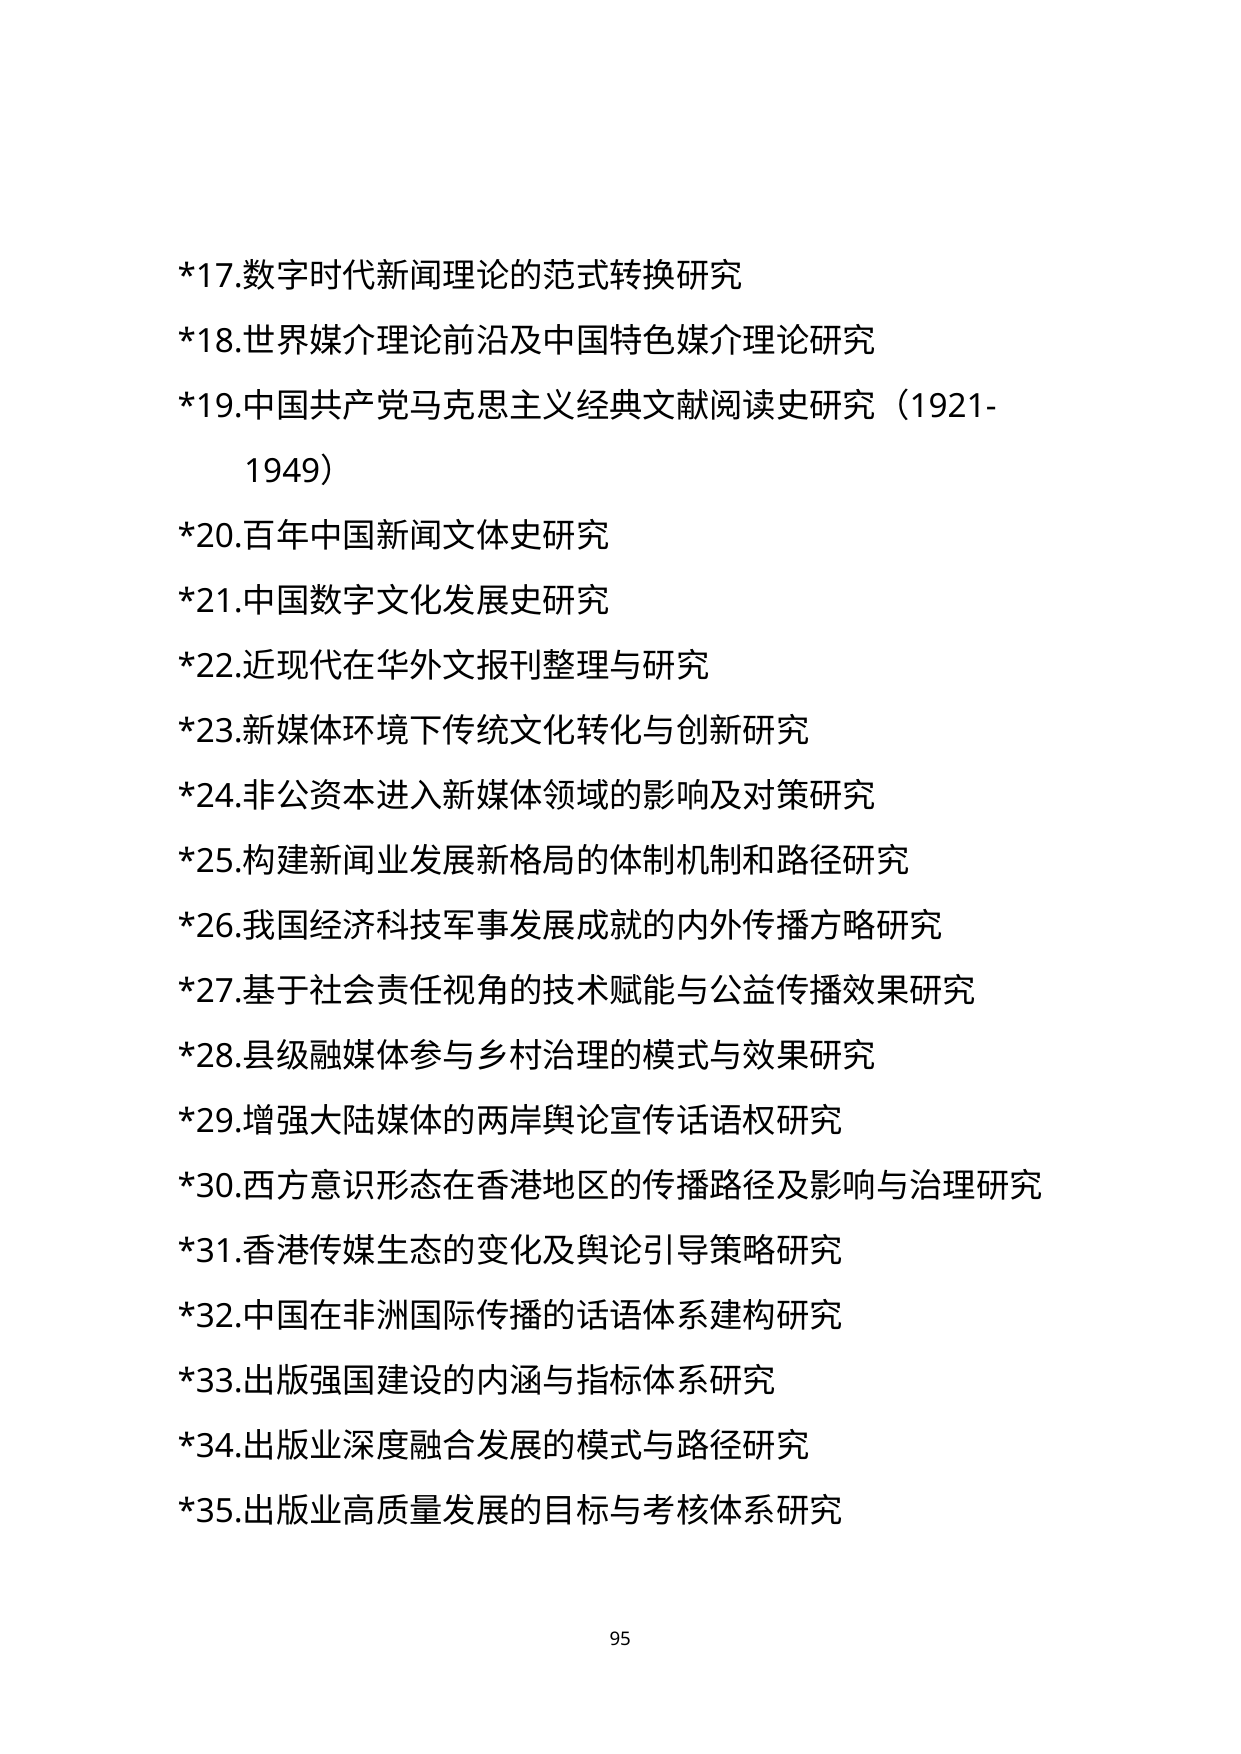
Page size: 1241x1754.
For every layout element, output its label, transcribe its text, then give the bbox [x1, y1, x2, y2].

text *25.构建新闻业发展新格局的体制机制和路径研究 [177, 825, 1063, 890]
text *31.香港传媒生态的变化及舆论引导策略研究 [177, 1215, 1063, 1280]
text *18.世界媒介理论前沿及中国特色媒介理论研究 [177, 305, 1063, 370]
text *24.非公资本进入新媒体领域的影响及对策研究 [177, 760, 1063, 825]
text *19.中国共产党马克思主义经典文献阅读史研究（1921-1949） [177, 370, 1063, 500]
text *32.中国在非洲国际传播的话语体系建构研究 [177, 1280, 1063, 1345]
text *21.中国数字文化发展史研究 [177, 565, 1063, 630]
text *22.近现代在华外文报刊整理与研究 [177, 630, 1063, 695]
text *27.基于社会责任视角的技术赋能与公益传播效果研究 [177, 955, 1063, 1020]
text *17.数字时代新闻理论的范式转换研究 [177, 240, 1063, 305]
text *28.县级融媒体参与乡村治理的模式与效果研究 [177, 1020, 1063, 1085]
text *26.我国经济科技军事发展成就的内外传播方略研究 [177, 890, 1063, 955]
text *35.出版业高质量发展的目标与考核体系研究 [177, 1475, 1063, 1540]
text *29.增强大陆媒体的两岸舆论宣传话语权研究 [177, 1085, 1063, 1150]
text *33.出版强国建设的内涵与指标体系研究 [177, 1345, 1063, 1410]
text *34.出版业深度融合发展的模式与路径研究 [177, 1410, 1063, 1475]
text *23.新媒体环境下传统文化转化与创新研究 [177, 695, 1063, 760]
text *20.百年中国新闻文体史研究 [177, 500, 1063, 565]
text *30.西方意识形态在香港地区的传播路径及影响与治理研究 [177, 1150, 1063, 1215]
